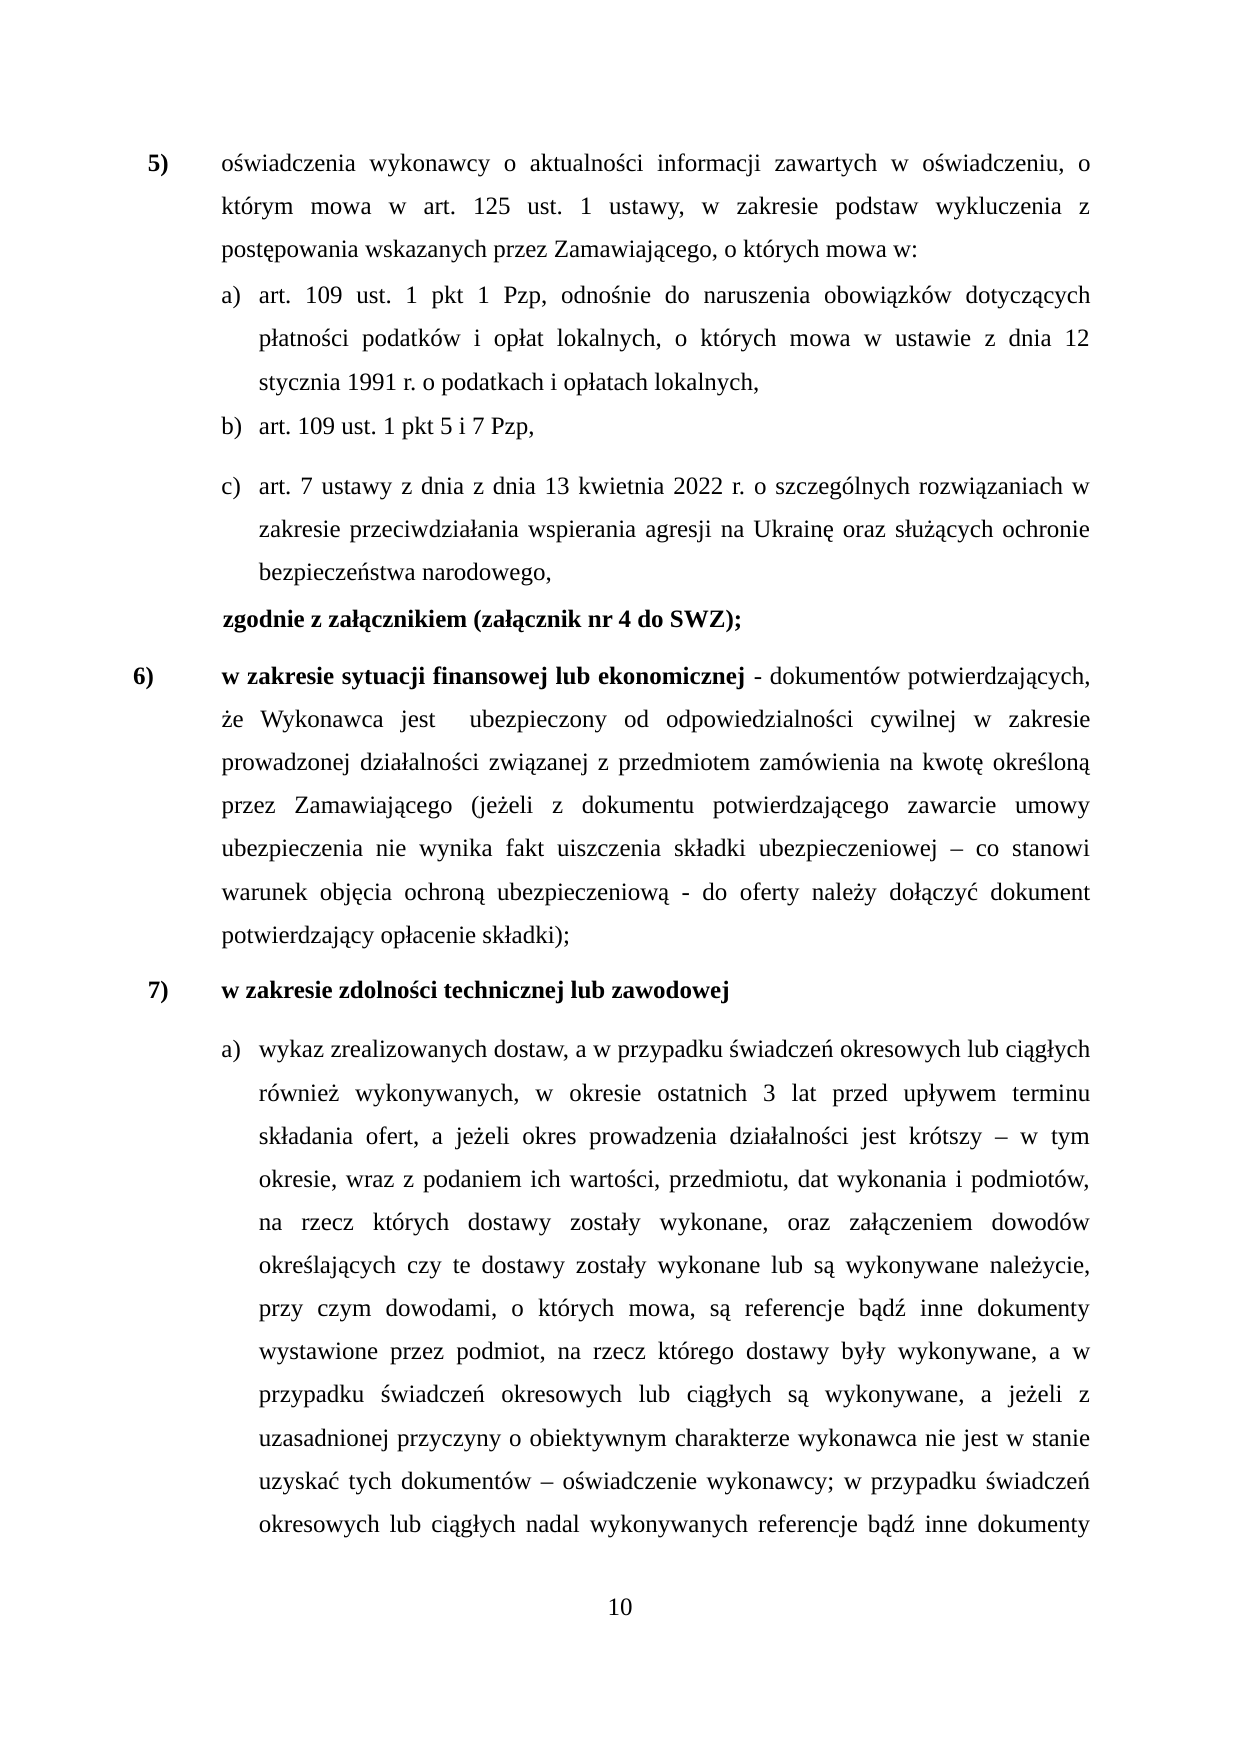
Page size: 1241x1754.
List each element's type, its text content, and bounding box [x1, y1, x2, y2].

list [221, 1034, 1091, 1538]
list oświadczenia wykonawcy o aktualności informacji zawartych w oświadczeniu, o którym mowa w art. 125 ust. 1 ustawy, w zakresie podstaw wykluczenia z postępowania wskazanych przez Zamawiającego, o których mowa w: [148, 148, 1091, 263]
list art. 7 ustawy z dnia z dnia 13 kwietnia 2022 r. o szczególnych rozwiązaniach w zakresie przeciwdziałania wspierania agresji na Ukrainę oraz służących ochronie bezpieczeństwa narodowego, [221, 471, 1091, 586]
list art. 109 ust. 1 pkt 5 i 7 Pzp, [221, 411, 1091, 439]
list w zakresie zdolności technicznej lub zawodowej [148, 975, 1091, 1003]
list w zakresie sytuacji finansowej lub ekonomicznej - dokumentów potwierdzających, że Wykonawca jest ubezpieczony od odpowiedzialności cywilnej w zakresie prowadzonej działalności związanej z przedmiotem zamówienia na kwotę określoną przez Zamawiającego (jeżeli z dokumentu potwierdzającego zawarcie umowy ubezpieczenia nie wynika fakt uiszczenia składki ubezpieczeniowej – co stanowi warunek objęcia ochroną ubezpieczeniową - do oferty należy dołączyć dokument potwierdzający opłacenie składki); [133, 661, 1091, 948]
list art. 109 ust. 1 pkt 1 Pzp, odnośnie do naruszenia obowiązków dotyczących płatności podatków i opłat lokalnych, o których mowa w ustawie z dnia 12 stycznia 1991 r. o podatkach i opłatach lokalnych, [221, 280, 1091, 395]
text zgodnie z załącznikiem (załącznik nr 4 do SWZ); [223, 604, 1091, 632]
